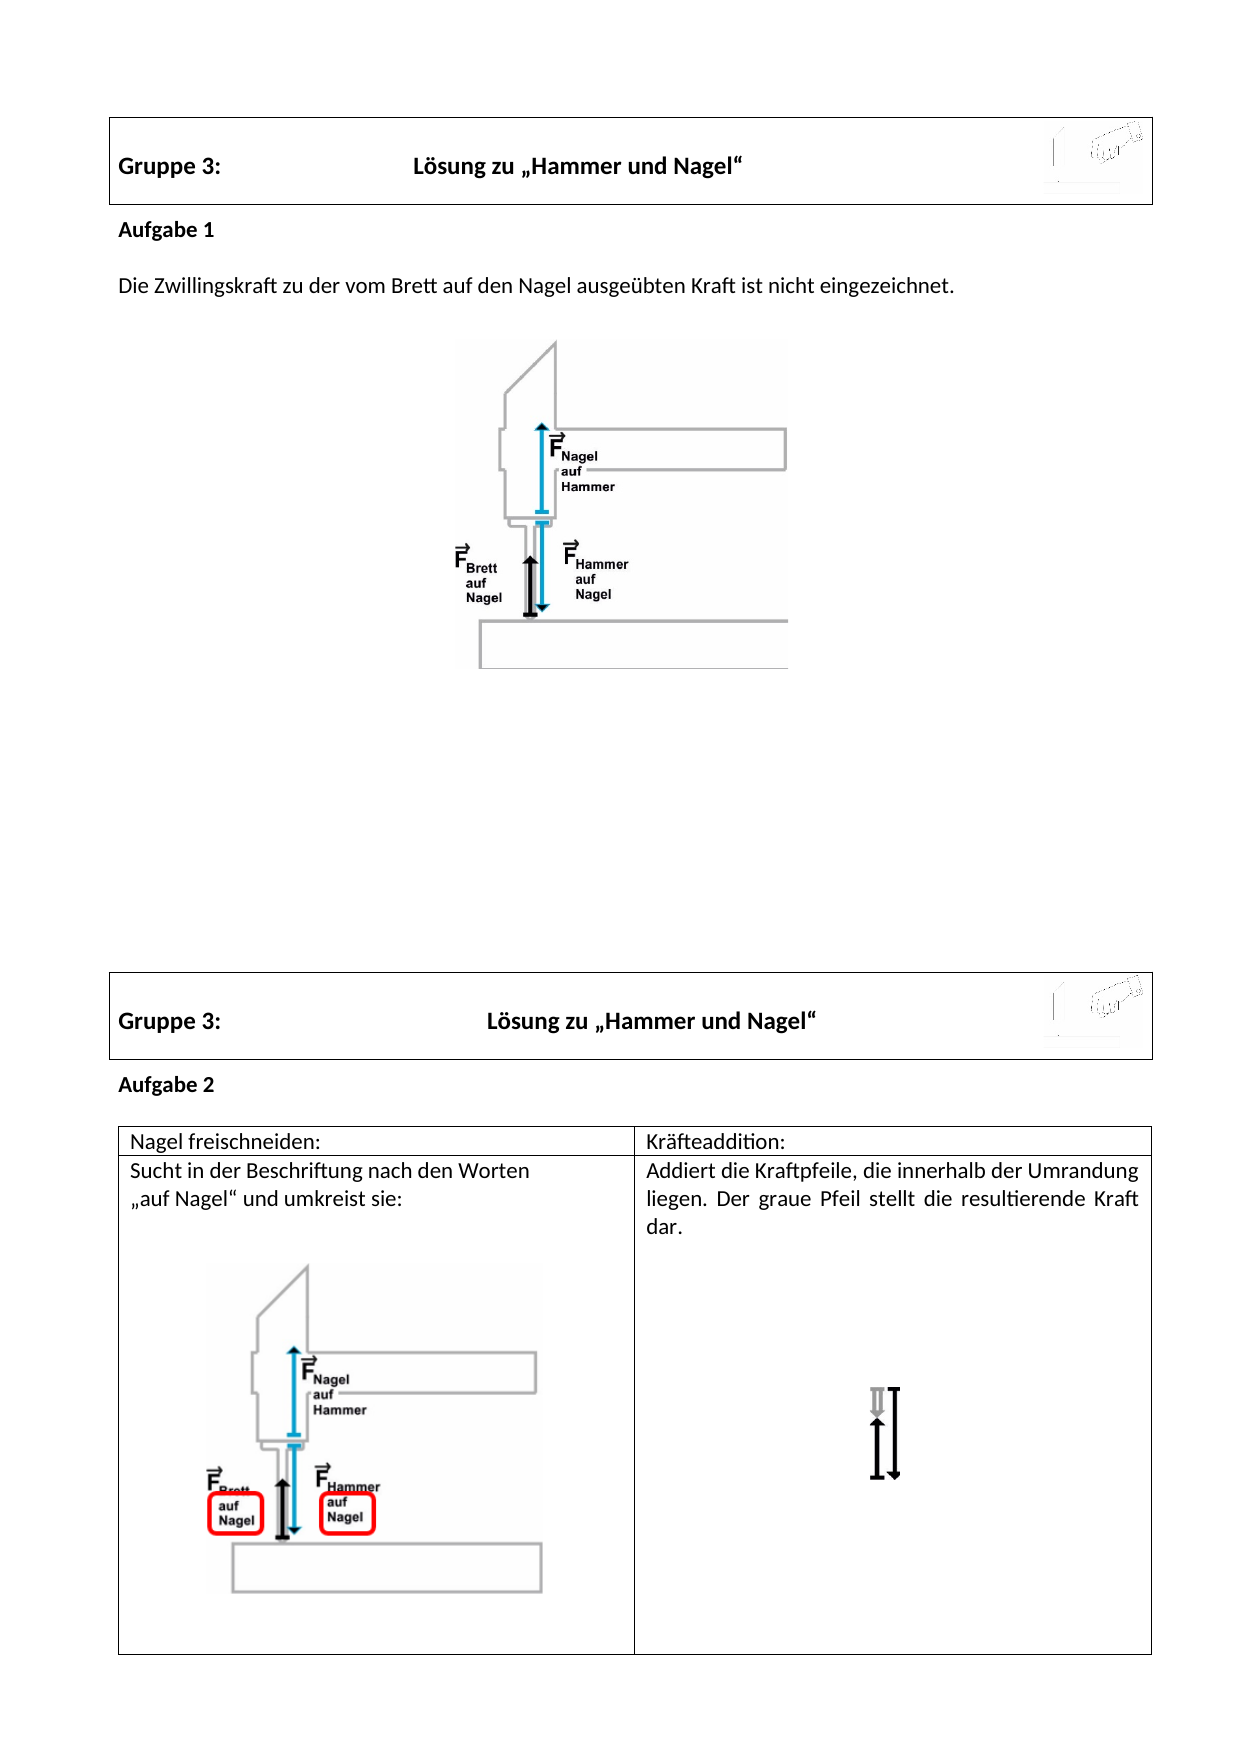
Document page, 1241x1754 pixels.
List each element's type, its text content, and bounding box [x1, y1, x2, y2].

text Gruppe 3: Lösung zu „Hammer und Nagel“ [110, 1002, 1152, 1059]
picture [1043, 975, 1143, 1002]
text Aufgabe 1 [118, 215, 1152, 243]
picture [176, 1252, 560, 1602]
picture [1043, 121, 1143, 147]
picture [868, 1387, 900, 1478]
table_header Nagel freischneiden: [119, 1127, 634, 1155]
text Gruppe 3: Lösung zu „Hammer und Nagel“ [110, 147, 1152, 204]
table_cell Addiert die Kraftpfeile, die innerhalb der Umrandung liegen. Der graue Pfeil stellt die resultierende Kraft dar. [635, 1156, 1151, 1654]
picture [453, 339, 788, 668]
text Aufgabe 2 [118, 1070, 1152, 1098]
table_cell Sucht in der Beschriftung nach den Worten „auf Nagel“ und umkreist sie: [119, 1156, 634, 1654]
table_header Kräfteaddition: [635, 1127, 1151, 1155]
text Die Zwillingskraft zu der vom Brett auf den Nagel ausgeübten Kraft ist nicht eingezeichnet. [118, 271, 1152, 299]
